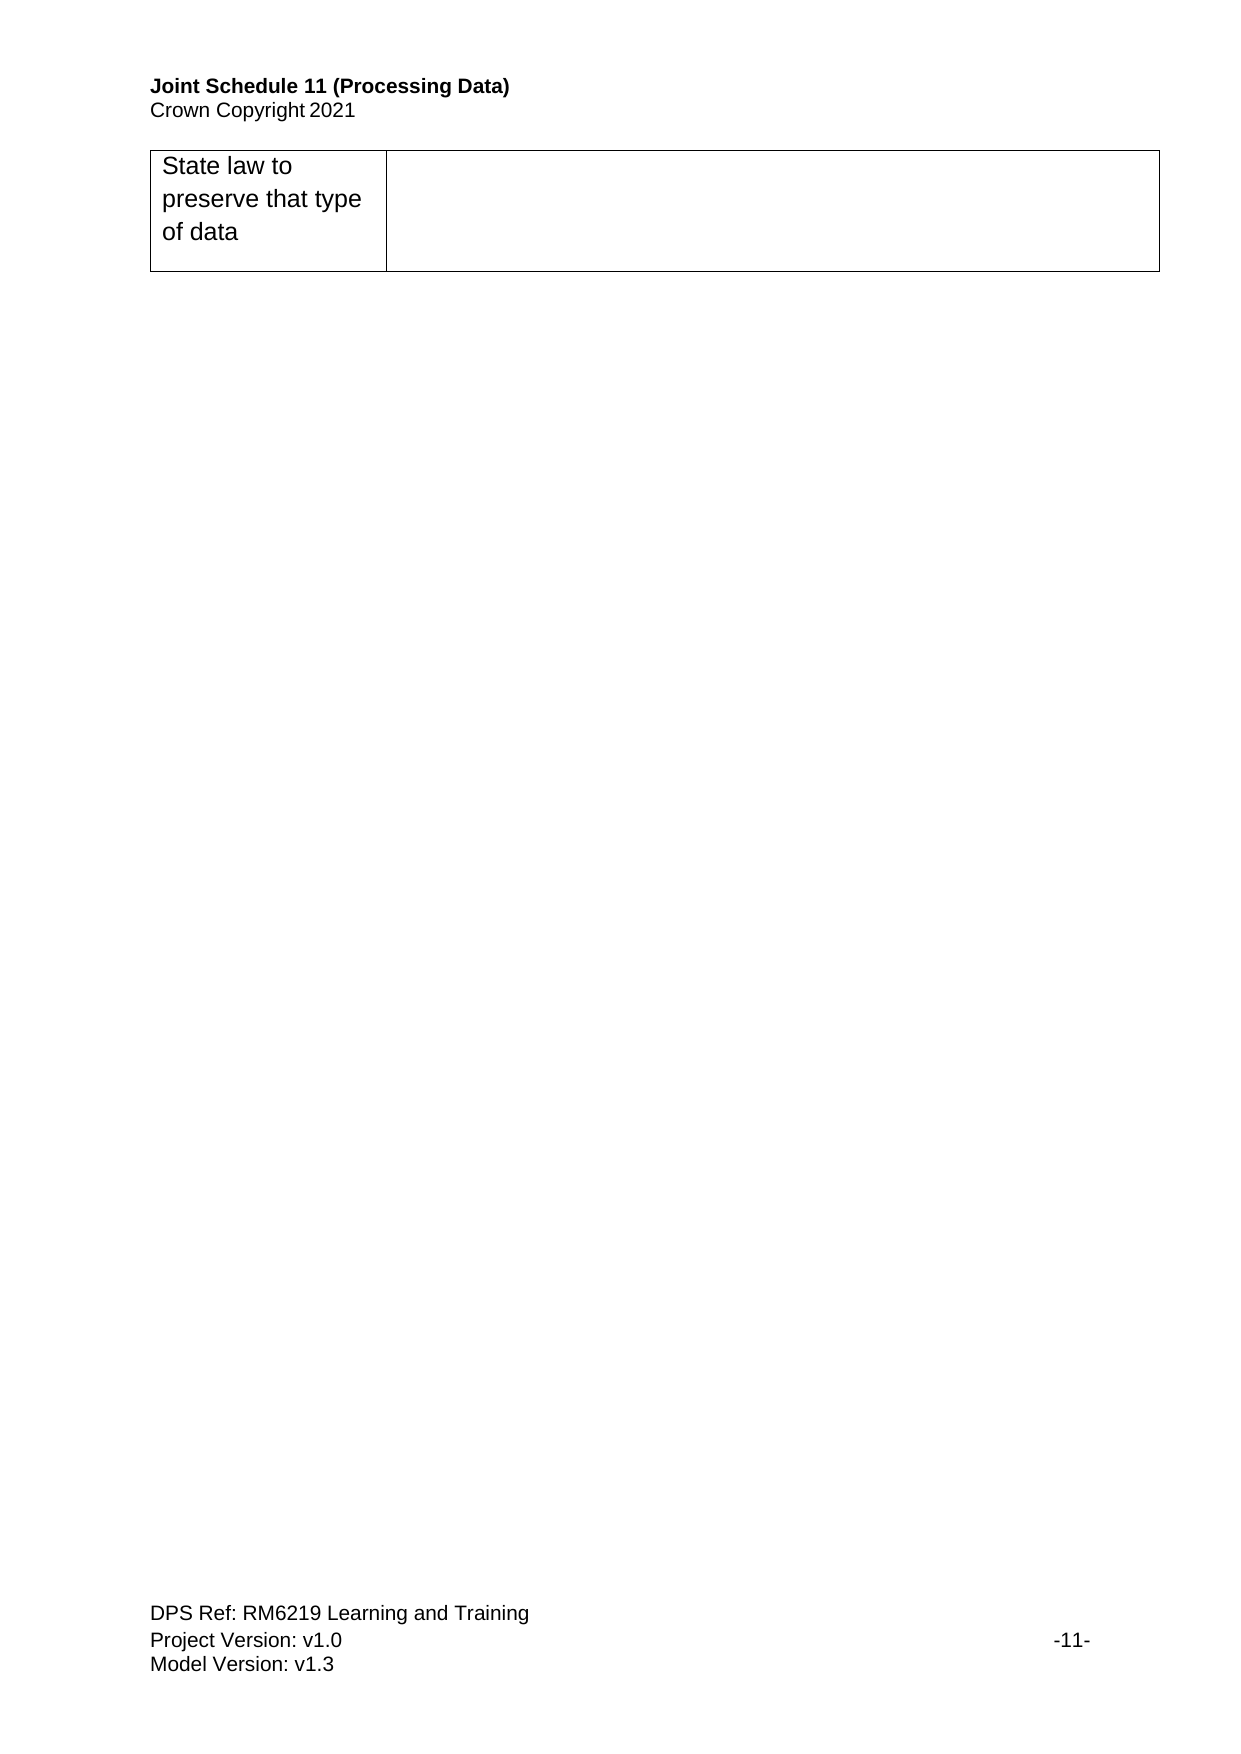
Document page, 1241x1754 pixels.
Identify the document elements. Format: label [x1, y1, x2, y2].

table_cell [387, 151, 1159, 271]
table_cell [151, 151, 386, 271]
